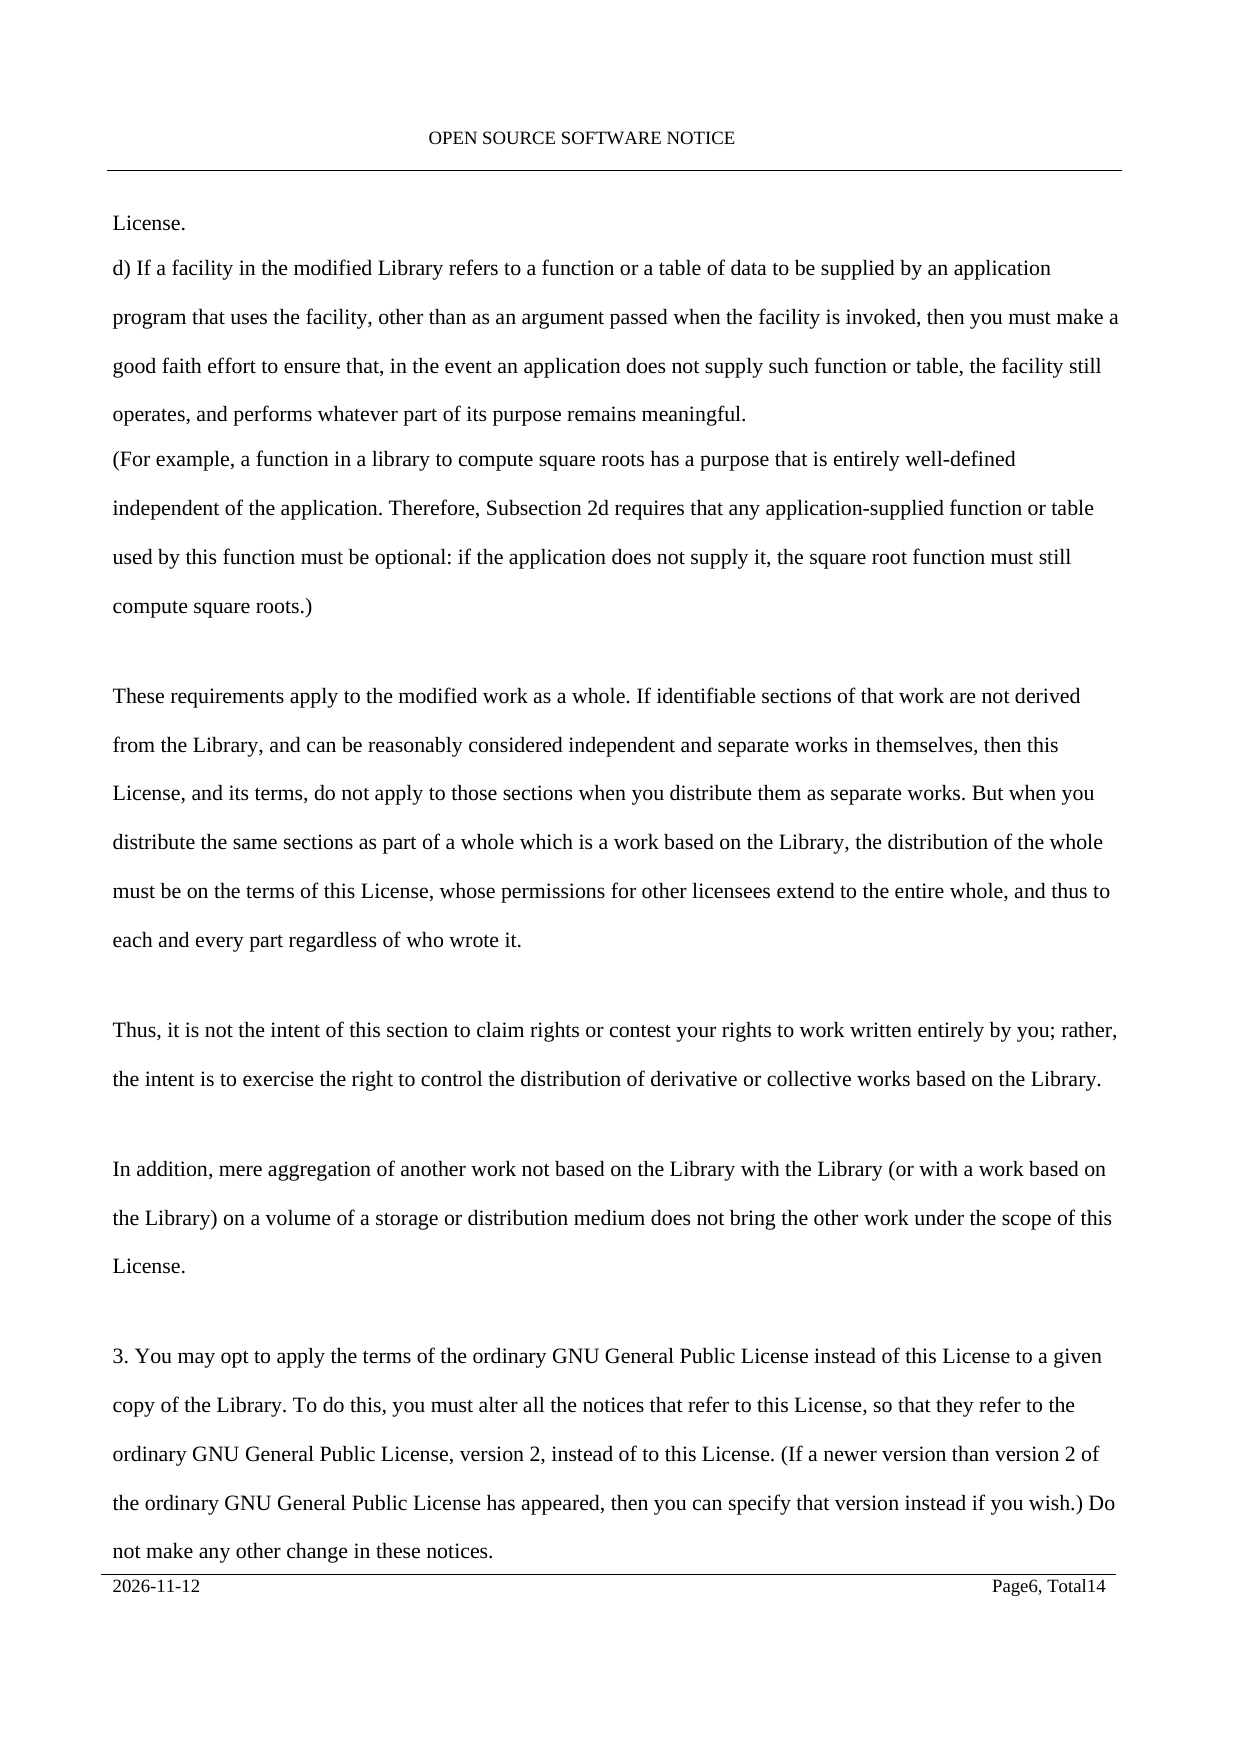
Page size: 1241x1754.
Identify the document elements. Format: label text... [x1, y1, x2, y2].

text Thus, it is not the intent of this section to claim rights or contest your rights to work written entirely by you; rather, the intent is to exercise the right to control the distribution of derivative or collective works based on the Library. [112, 1013, 1128, 1094]
text d) If a facility in the modified Library refers to a function or a table of data to be supplied by an application program that uses the facility, other than as an argument passed when the facility is invoked, then you must make a good faith effort to ensure that, in the event an application does not supply such function or table, the facility still operates, and performs whatever part of its purpose remains meaningful. [112, 251, 1128, 430]
text These requirements apply to the modified work as a whole. If identifiable sections of that work are not derived from the Library, and can be reasonably considered independent and separate works in themselves, then this License, and its terms, do not apply to those sections when you distribute them as separate works. But when you distribute the same sections as part of a whole which is a work based on the Library, the distribution of the whole must be on the terms of this License, whose permissions for other licensees extend to the entire whole, and thus to each and every part regardless of who wrote it. [112, 679, 1128, 956]
text (For example, a function in a library to compute square roots has a purpose that is entirely well-defined independent of the application. Therefore, Subsection 2d requires that any application-supplied function or table used by this function must be optional: if the application does not supply it, the square root function must still compute square roots.) [112, 443, 1128, 622]
text 3. You may opt to apply the terms of the ordinary GNU General Public License instead of this License to a given copy of the Library. To do this, you must alter all the notices that refer to this License, so that they refer to the ordinary GNU General Public License, version 2, instead of to this License. (If a newer version than version 2 of the ordinary GNU General Public License has appeared, then you can specify that version instead if you wish.) Do not make any other change in these notices. [112, 1340, 1128, 1567]
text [112, 206, 1128, 239]
text In addition, mere aggregation of another work not based on the Library with the Library (or with a work based on the Library) on a volume of a storage or distribution medium does not bring the other work under the scope of this License. [112, 1152, 1128, 1282]
